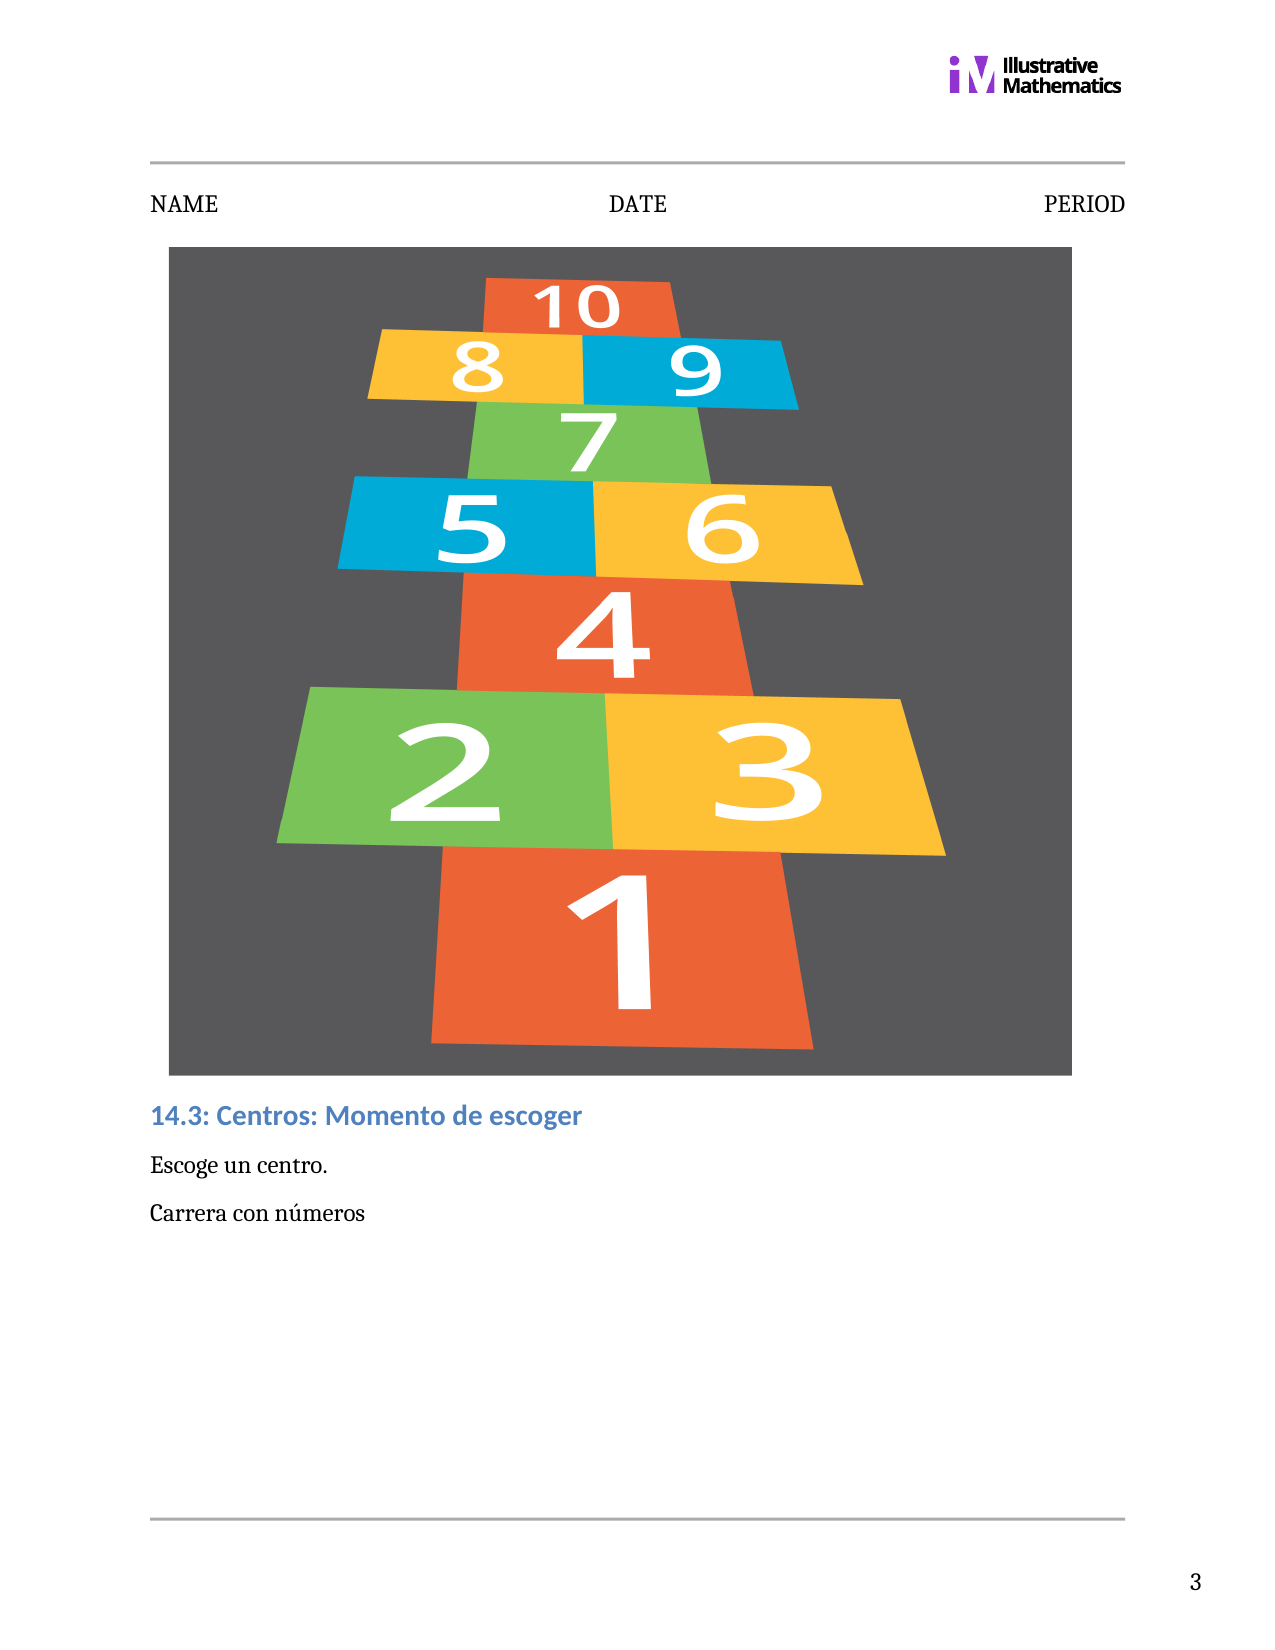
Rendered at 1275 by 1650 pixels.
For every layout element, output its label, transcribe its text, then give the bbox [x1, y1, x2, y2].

picture [168, 247, 1072, 1076]
text Escoge un centro. [150, 1151, 1125, 1180]
picture [949, 55, 1121, 93]
subtitle 14.3: Centros: Momento de escoger [150, 1097, 1125, 1132]
text Carrera con números [150, 1198, 1125, 1227]
